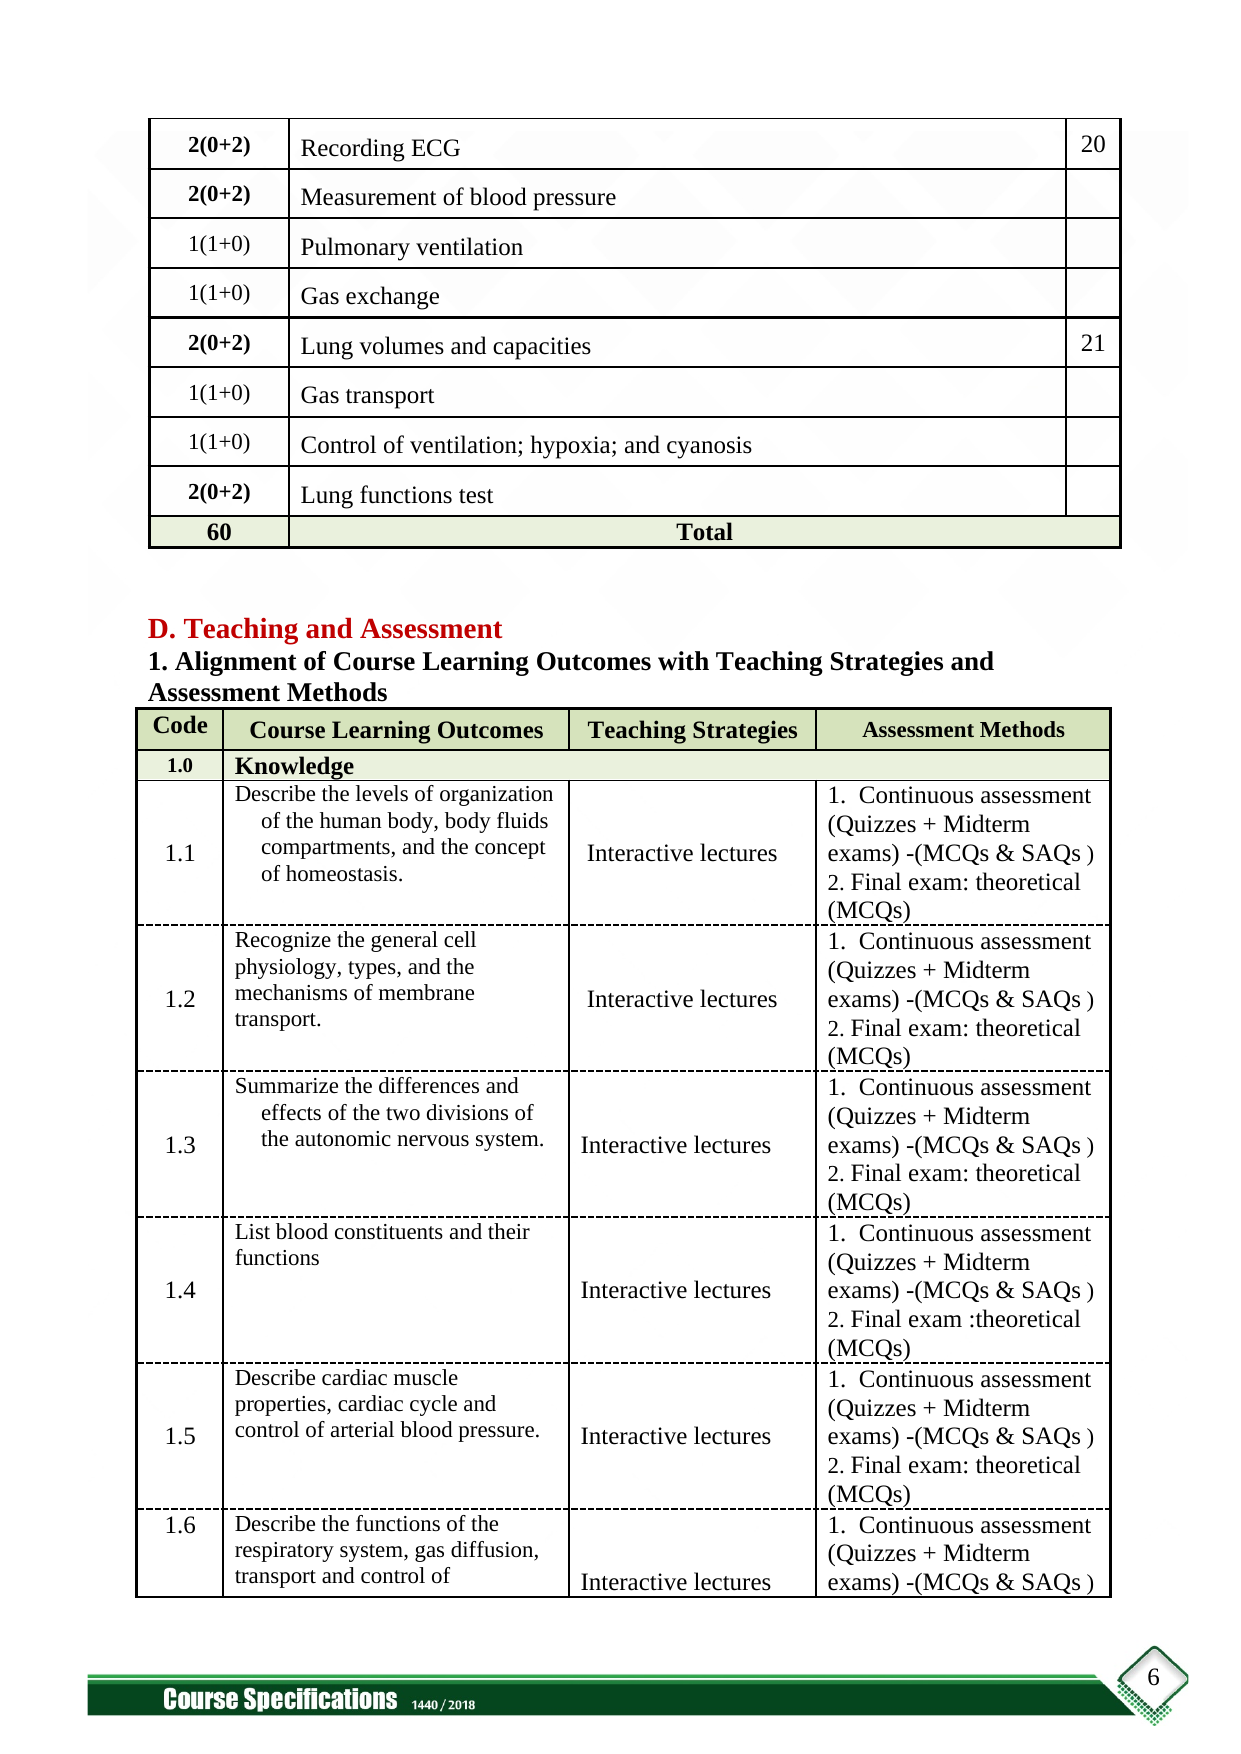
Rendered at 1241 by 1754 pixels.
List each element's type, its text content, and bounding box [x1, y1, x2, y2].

table_cell Interactive lectures [570, 781, 815, 924]
table_cell 2(0+2) [151, 467, 288, 515]
table_cell 1. Continuous assessment (Quizzes + Midterm exams) -(MCQs & SAQs ) 2. Final exam: theoretical (MCQs) [817, 1070, 1109, 1216]
table_cell [1067, 368, 1119, 416]
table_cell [224, 1508, 568, 1596]
table_cell Lung functions test [290, 467, 1065, 515]
table_cell 60 [151, 517, 288, 546]
table_cell List blood constituents and their functions [224, 1216, 568, 1362]
table_cell [1067, 418, 1119, 465]
table_cell 1.5 [138, 1362, 222, 1508]
table_cell 1(1+0) [151, 219, 288, 267]
table_cell 1. Continuous assessment (Quizzes + Midterm exams) -(MCQs & SAQs ) 2. Final exam: theoretical (MCQs) [817, 1362, 1109, 1508]
table_cell Measurement of blood pressure [290, 170, 1065, 217]
table_cell Recognize the general cell physiology, types, and the mechanisms of membrane transport. [224, 924, 568, 1070]
table_cell Control of ventilation; hypoxia; and cyanosis [290, 418, 1065, 465]
table_cell Knowledge [224, 751, 1109, 779]
table_cell Describe cardiac muscle properties, cardiac cycle and control of arterial blood pressure. [224, 1362, 568, 1508]
subtitle D. Teaching and Assessment [148, 611, 1122, 644]
table_header Teaching Strategies [570, 710, 815, 749]
table_cell Recording ECG [290, 119, 1065, 168]
table_cell 1.4 [138, 1216, 222, 1362]
table_header Code [138, 710, 222, 749]
table_cell Gas transport [290, 368, 1065, 416]
table_cell 2(0+2) [151, 119, 288, 168]
subtitle 1. Alignment of Course Learning Outcomes with Teaching Strategies and Assessment Methods [148, 644, 1122, 707]
table_cell Summarize the differences and effects of the two divisions of the autonomic nervous system. [224, 1070, 568, 1216]
table_cell 1. Continuous assessment (Quizzes + Midterm exams) -(MCQs & SAQs ) 2. Final exam :theoretical (MCQs) [817, 1216, 1109, 1362]
table_cell 1.6 [138, 1508, 222, 1596]
table_cell Describe the levels of organization of the human body, body fluids compartments, and the concept of homeostasis. [224, 781, 568, 924]
table_cell Pulmonary ventilation [290, 219, 1065, 267]
table_cell [1067, 219, 1119, 267]
table_cell 1.0 [138, 751, 222, 779]
table_header Course Learning Outcomes [224, 710, 568, 749]
table_cell [1067, 467, 1119, 515]
table_cell Interactive lectures [570, 924, 815, 1070]
table_cell 20 [1067, 119, 1119, 168]
table_cell Lung volumes and capacities [290, 319, 1065, 366]
table_cell 1. Continuous assessment (Quizzes + Midterm exams) -(MCQs & SAQs ) 2. Final exam: theoretical (MCQs) [817, 924, 1109, 1070]
table_cell 1(1+0) [151, 418, 288, 465]
table_cell 1(1+0) [151, 368, 288, 416]
table_cell 2(0+2) [151, 170, 288, 217]
table_cell 1.3 [138, 1070, 222, 1216]
table_cell Interactive lectures [570, 1216, 815, 1362]
table_cell 1.2 [138, 924, 222, 1070]
table_cell [1067, 170, 1119, 217]
table_cell 1. Continuous assessment (Quizzes + Midterm exams) -(MCQs & SAQs ) 2. Final exam: theoretical (MCQs) [817, 781, 1109, 924]
table_cell Interactive lectures [570, 1070, 815, 1216]
table_cell [1067, 269, 1119, 316]
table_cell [817, 1508, 1109, 1596]
table_cell Gas exchange [290, 269, 1065, 316]
picture [87, 131, 1189, 1726]
table_cell Interactive lectures [570, 1362, 815, 1508]
table_header Assessment Methods [817, 710, 1109, 749]
table_cell 1.1 [138, 781, 222, 924]
table_cell 2(0+2) [151, 319, 288, 366]
table_cell 21 [1067, 319, 1119, 366]
table_cell 1(1+0) [151, 269, 288, 316]
table_cell Interactive lectures [570, 1508, 815, 1596]
table_cell Total [290, 517, 1119, 546]
